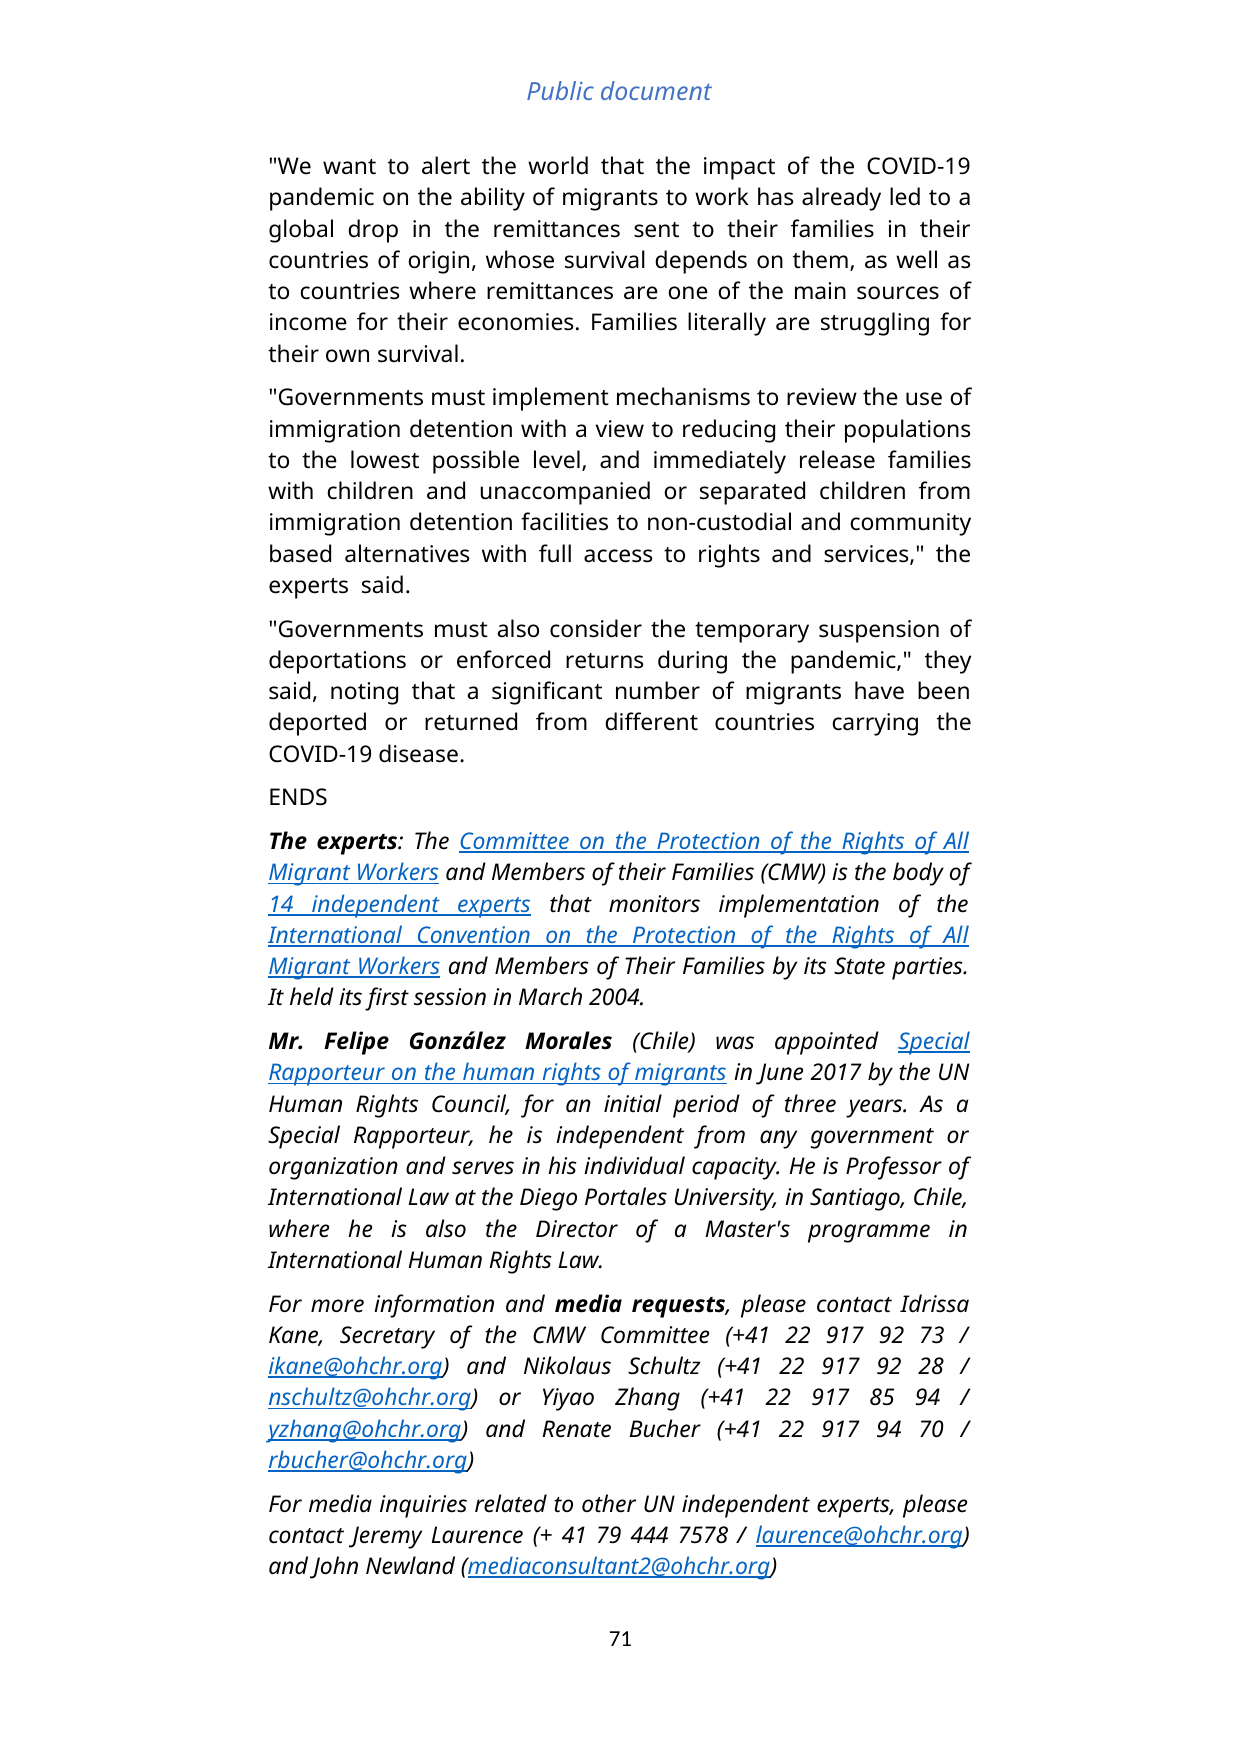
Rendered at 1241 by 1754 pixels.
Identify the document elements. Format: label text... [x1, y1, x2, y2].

text "Governments must implement mechanisms to review the use of immigration detention with a view to reducing their populations to the lowest possible level, and immediately release families with children and unaccompanied or separated children from immigration detention facilities to non-custodial and community based alternatives with full access to rights and services," the experts said. [268, 381, 972, 600]
text For more information and media requests, please contact Idrissa Kane, Secretary of the CMW Committee (+41 22 917 92 73 / ikane@ohchr.org) and Nikolaus Schultz (+41 22 917 92 28 / nschultz@ohchr.org) or Yiyao Zhang (+41 22 917 85 94 / yzhang@ohchr.org) and Renate Bucher (+41 22 917 94 70 / rbucher@ohchr.org) [268, 1287, 972, 1475]
text The experts: The Committee on the Protection of the Rights of All Migrant Workers and Members of their Families (CMW) is the body of 14 independent experts that monitors implementation of the International Convention on the Protection of the Rights of All Migrant Workers and Members of Their Families by its State parties. It held its first session in March 2004. [268, 825, 972, 1012]
text "Governments must also consider the temporary suspension of deportations or enforced returns during the pandemic," they said, noting that a significant number of migrants have been deported or returned from different countries carrying the COVID-19 disease. [268, 612, 972, 769]
text "We want to alert the world that the impact of the COVID-19 pandemic on the ability of migrants to work has already led to a global drop in the remittances sent to their families in their countries of origin, whose survival depends on them, as well as to countries where remittances are one of the main sources of income for their economies. Families literally are struggling for their own survival. [268, 150, 972, 369]
text ENDS [268, 781, 972, 812]
text Mr. Felipe González Morales (Chile) was appointed Special Rapporteur on the human rights of migrants in June 2017 by the UN Human Rights Council, for an initial period of three years. As a Special Rapporteur, he is independent from any government or organization and serves in his individual capacity. He is Professor of International Law at the Diego Portales University, in Santiago, Chile, where he is also the Director of a Master's programme in International Human Rights Law. [268, 1025, 972, 1275]
text For media inquiries related to other UN independent experts, please contact Jeremy Laurence (+ 41 79 444 7578 / laurence@ohchr.org) and John Newland (mediaconsultant2@ohchr.org) [268, 1487, 972, 1581]
